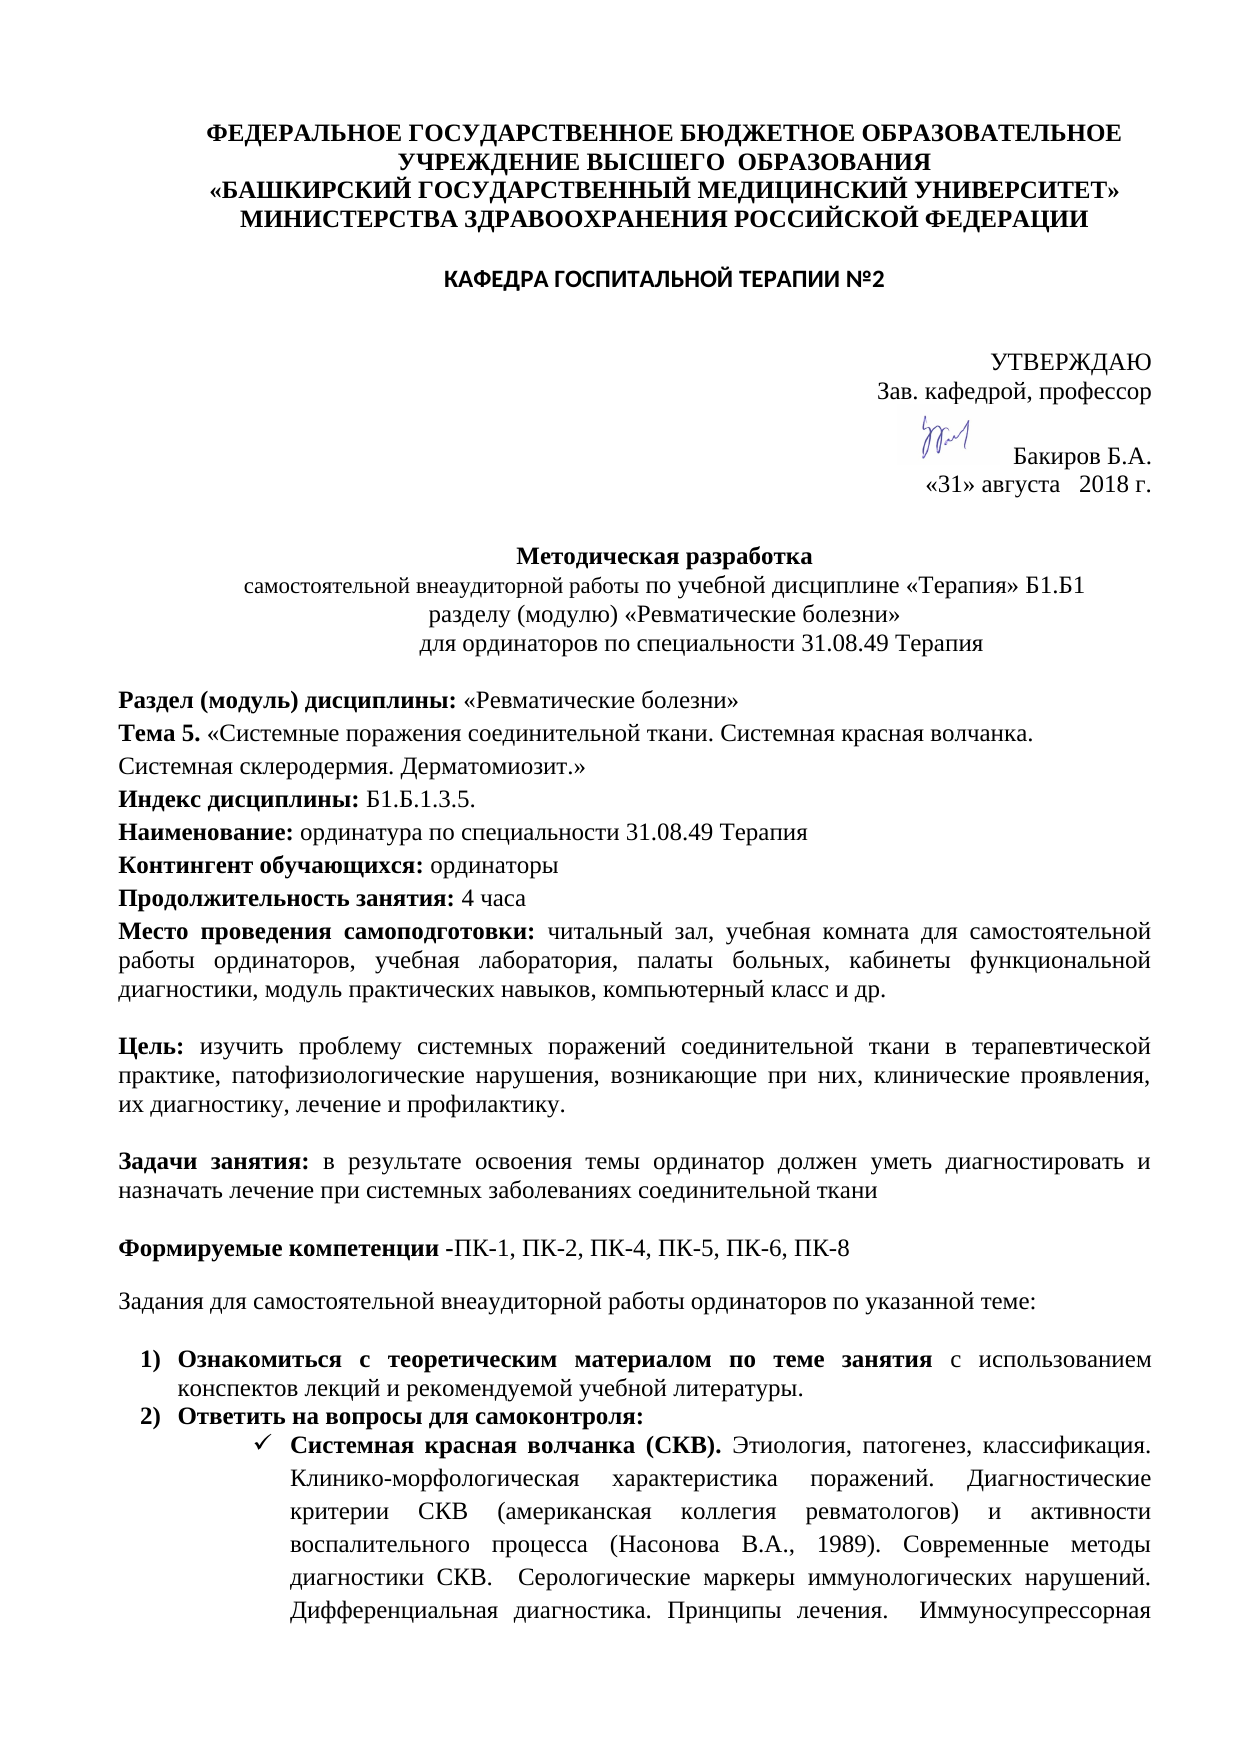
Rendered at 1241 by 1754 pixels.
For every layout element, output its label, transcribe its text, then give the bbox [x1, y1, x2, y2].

text Задания для самостоятельной внеаудиторной работы ординаторов по указанной теме: [118, 1286, 1152, 1315]
list Ознакомиться с теоретическим материалом по теме занятия с использованием конспектов лекций и рекомендуемой учебной литературы. [140, 1344, 1152, 1401]
text Продолжительность занятия: 4 часа [118, 883, 1152, 912]
picture [897, 404, 1001, 465]
text Формируемые компетенции -ПК-1, ПК-2, ПК-4, ПК-5, ПК-6, ПК-8 [118, 1233, 1152, 1261]
text Зав. кафедрой, профессор [177, 376, 1152, 405]
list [252, 1430, 1152, 1624]
text «31» августа 2018 г. [177, 469, 1152, 498]
text самостоятельной внеаудиторной работы по учебной дисциплине «Терапия» Б1.Б1 [177, 570, 1152, 599]
text Наименование: ординатура по специальности 31.08.49 Терапия [118, 817, 1152, 846]
text Цель: изучить проблему системных поражений соединительной ткани в терапевтической практике, патофизиологические нарушения, возникающие при них, клинические проявления, их диагностику, лечение и профилактику. [118, 1031, 1152, 1118]
text Контингент обучающихся: ординаторы [118, 850, 1152, 879]
text разделу (модулю) «Ревматические болезни» [177, 599, 1152, 628]
subtitle КАФЕДРА ГОСПИТАЛЬНОЙ ТЕРАПИИ №2 [177, 264, 1152, 294]
text ФЕДЕРАЛЬНОЕ ГОСУДАРСТВЕННОЕ БЮДЖЕТНОЕ ОБРАЗОВАТЕЛЬНОЕ УЧРЕЖДЕНИЕ ВЫСШЕГО ОБРАЗОВАНИЯ [177, 118, 1152, 176]
list Ответить на вопросы для самоконтроля: [140, 1401, 1152, 1430]
list для ординаторов по специальности 31.08.49 Терапия [177, 628, 1152, 656]
text Тема 5. «Системные поражения соединительной ткани. Системная красная волчанка. Системная склеродермия. Дерматомиозит.» [118, 718, 1152, 780]
text Методическая разработка [177, 541, 1152, 570]
text «БАШКИРСКИЙ ГОСУДАРСТВЕННЫЙ МЕДИЦИНСКИЙ УНИВЕРСИТЕТ» [177, 176, 1152, 204]
text Индекс дисциплины: Б1.Б.1.3.5. [118, 784, 1152, 813]
subtitle МИНИСТЕРСТВА ЗДРАВООХРАНЕНИЯ РОССИЙСКОЙ ФЕДЕРАЦИИ [177, 204, 1152, 233]
text Задачи занятия: в результате освоения темы ординатор должен уметь диагностировать и назначать лечение при системных заболеваниях соединительной ткани [118, 1146, 1152, 1204]
text Раздел (модуль) дисциплины: «Ревматические болезни» [118, 685, 1152, 714]
text Место проведения самоподготовки: читальный зал, учебная комната для самостоятельной работы ординаторов, учебная лаборатория, палаты больных, кабинеты функциональной диагностики, модуль практических навыков, компьютерный класс и др. [118, 916, 1152, 1003]
text Бакиров Б.А. [177, 405, 1152, 469]
text УТВЕРЖДАЮ [177, 347, 1152, 376]
